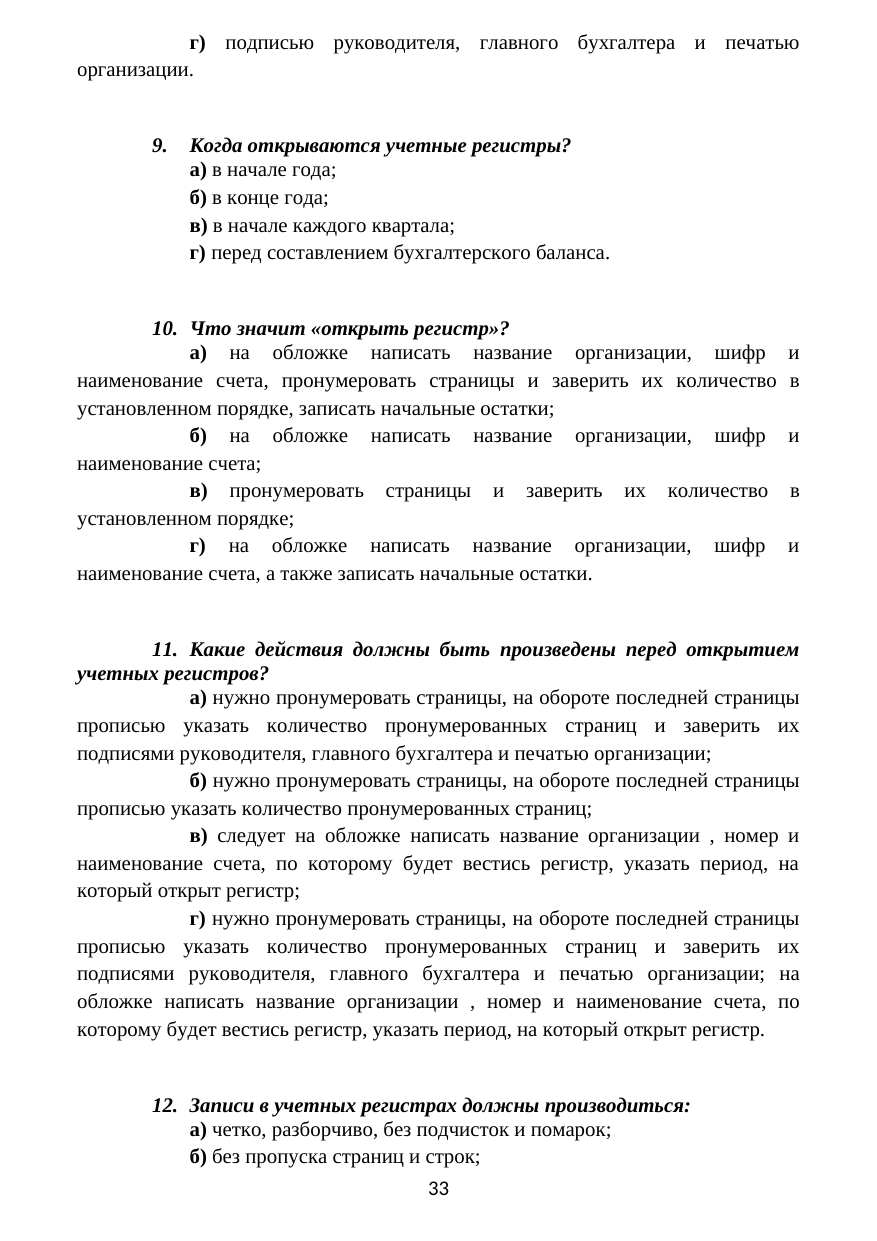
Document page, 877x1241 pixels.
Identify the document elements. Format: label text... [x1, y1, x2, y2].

text в) следует на обложке написать название организации , номер и наименование счета, по которому будет вестись регистр, указать период, на который открыт регистр; [77, 823, 800, 902]
text б) нужно пронумеровать страницы, на обороте последней страницы прописью указать количество пронумерованных страниц; [77, 768, 800, 820]
text в) в начале каждого квартала; [77, 212, 800, 237]
text г) перед составлением бухгалтерского баланса. [77, 240, 800, 264]
text г) на обложке написать название организации, шифр и наименование счета, а также записать начальные остатки. [77, 533, 800, 585]
list Что значит «открыть регистр»? [77, 316, 800, 340]
list Какие действия должны быть произведены перед открытием учетных регистров? [77, 637, 800, 685]
text а) четко, разборчиво, без подчисток и помарок; [77, 1117, 800, 1141]
text г) подписью руководителя, главного бухгалтера и печатью организации. [77, 29, 800, 81]
text б) без пропуска страниц и строк; [77, 1144, 800, 1168]
text г) нужно пронумеровать страницы, на обороте последней страницы прописью указать количество пронумерованных страниц и заверить их подписями руководителя, главного бухгалтера и печатью организации; на обложке написать название организации , номер и наименование счета, по которому будет вестись регистр, указать период, на который открыт регистр. [77, 906, 800, 1041]
text а) нужно пронумеровать страницы, на обороте последней страницы прописью указать количество пронумерованных страниц и заверить их подписями руководителя, главного бухгалтера и печатью организации; [77, 685, 800, 764]
text в) пронумеровать страницы и заверить их количество в установленном порядке; [77, 478, 800, 530]
text а) в начале года; [77, 157, 800, 181]
list Когда открываются учетные регистры? [77, 133, 800, 157]
text б) на обложке написать название организации, шифр и наименование счета; [77, 423, 800, 475]
text а) на обложке написать название организации, шифр и наименование счета, пронумеровать страницы и заверить их количество в установленном порядке, записать начальные остатки; [77, 340, 800, 419]
list Записи в учетных регистрах должны производиться: [77, 1092, 800, 1117]
text б) в конце года; [77, 185, 800, 209]
